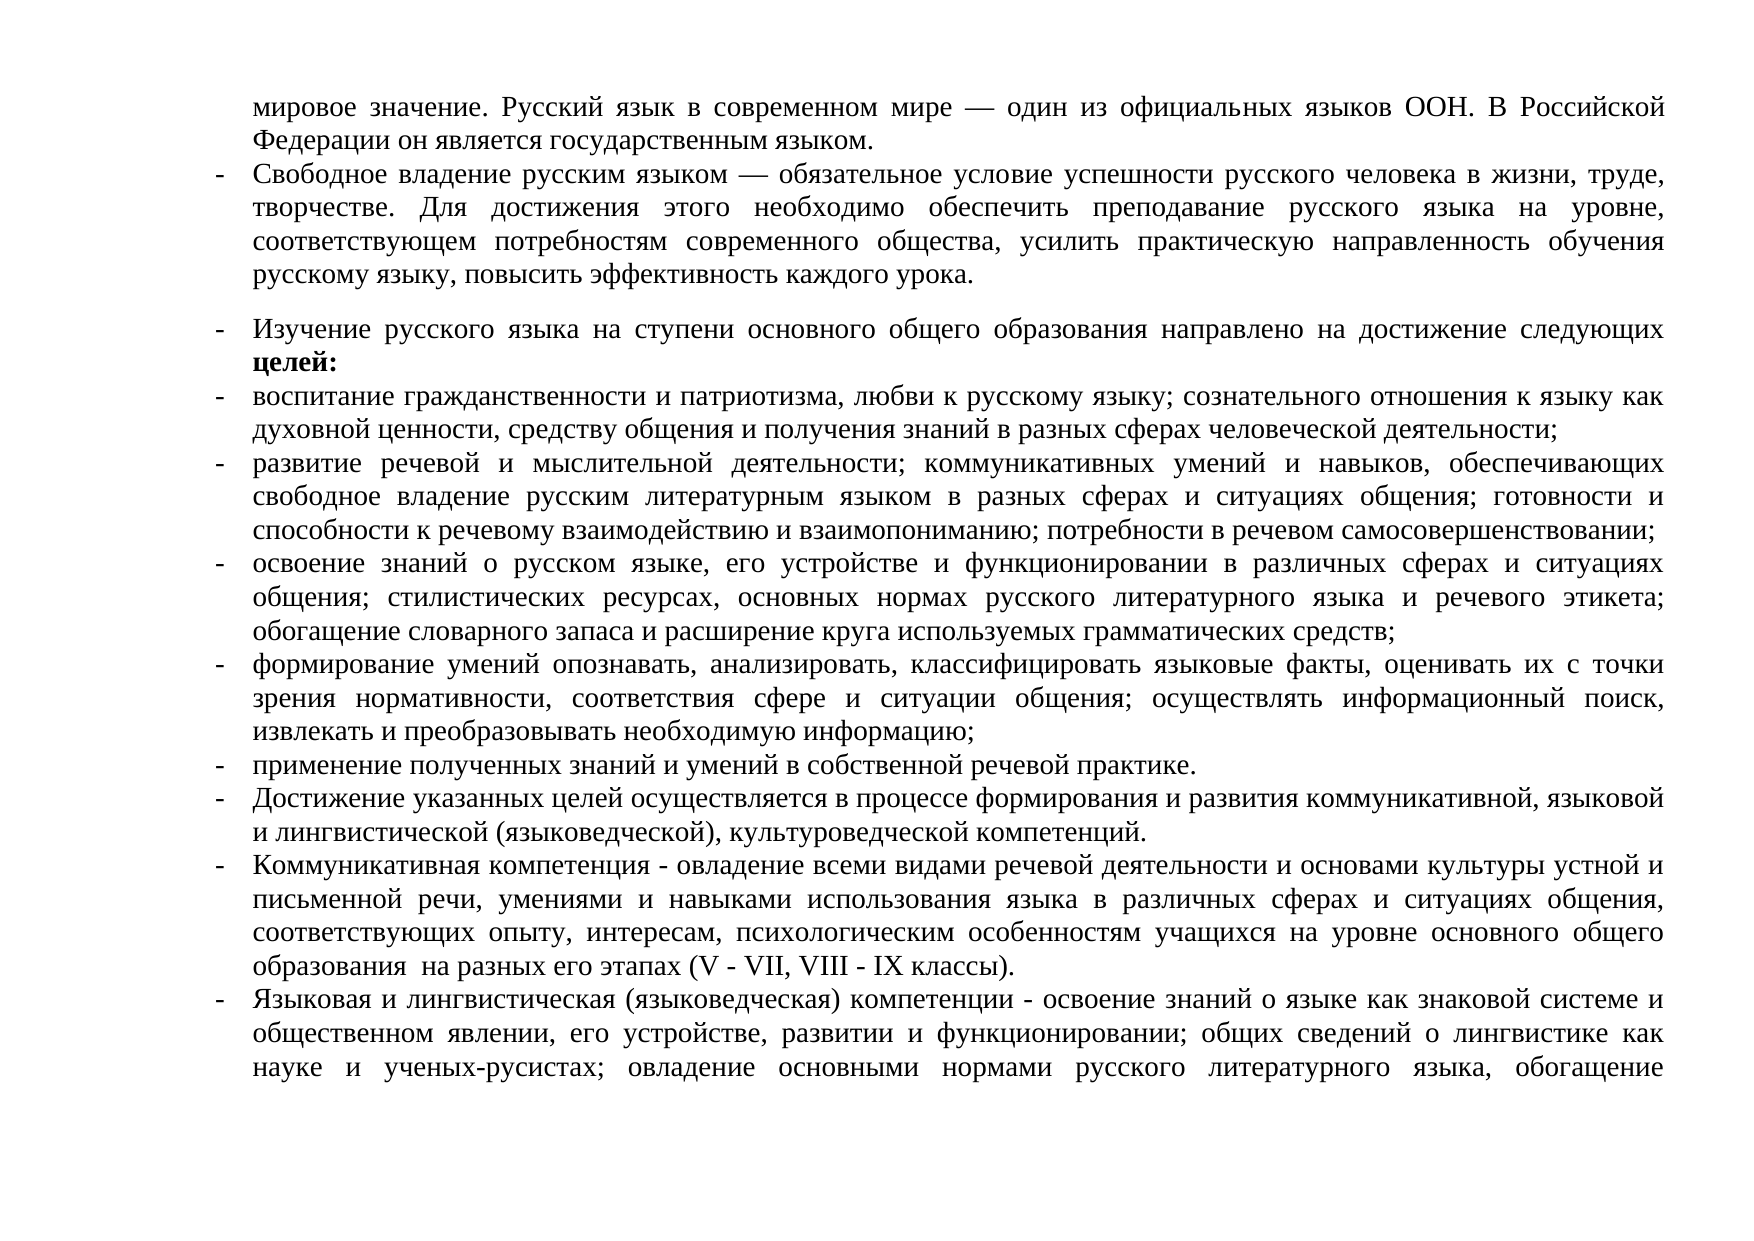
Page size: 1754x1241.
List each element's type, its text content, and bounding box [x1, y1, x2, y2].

list Коммуникативная компетенция - овладение всеми видами речевой деятельности и основами культуры устной и письменной речи, умениями и навыками использования языка в различных сферах и ситуациях общения, соответствующих опыту, интересам, психологическим особенностям учащихся на уровне основного общего образования на разных его этапах (V - VII, VIII - IX классы). [215, 847, 1665, 982]
list Изучение русского языка на ступени основного общего образования направлено на достижение следующих целей: [215, 311, 1665, 378]
list освоение знаний о русском языке, его устройстве и функционировании в различных сферах и ситуациях общения; стилистических ресурсах, основных нормах русского литературного языка и речевого этикета; обогащение словарного запаса и расширение круга используемых грамматических средств; [215, 546, 1665, 646]
list воспитание гражданственности и патриотизма, любви к русскому языку; сознательного отношения к языку как духовной ценности, средству общения и получения знаний в разных сферах человеческой деятельности; [215, 378, 1665, 445]
list Свободное владение русским языком — обязательное условие успешности русского человека в жизни, труде, творчестве. Для достижения этого необходимо обеспечить преподавание русского языка на уровне, соответствующем потребностям современного общества, усилить практическую направленность обучения русскому языку, повысить эффективность каждого урока. [215, 156, 1665, 290]
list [215, 982, 1665, 1082]
list Достижение указанных целей осуществляется в процессе формирования и развития коммуникативной, языковой и лингвистической (языковедческой), культуроведческой компетенций. [215, 780, 1665, 847]
list применение полученных знаний и умений в собственной речевой практике. [215, 747, 1665, 780]
list развитие речевой и мыслительной деятельности; коммуникативных умений и навыков, обеспечивающих свободное владение русским литературным языком в разных сферах и ситуациях общения; готовности и способности к речевому взаимодействию и взаимопониманию; потребности в речевом самосовершенствовании; [215, 445, 1665, 546]
list формирование умений опознавать, анализировать, классифицировать языковые факты, оценивать их с точки зрения нормативности, соответствия сфере и ситуации общения; осуществлять информационный поиск, извлекать и преобразовывать необходимую информацию; [215, 646, 1665, 747]
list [215, 89, 1665, 156]
